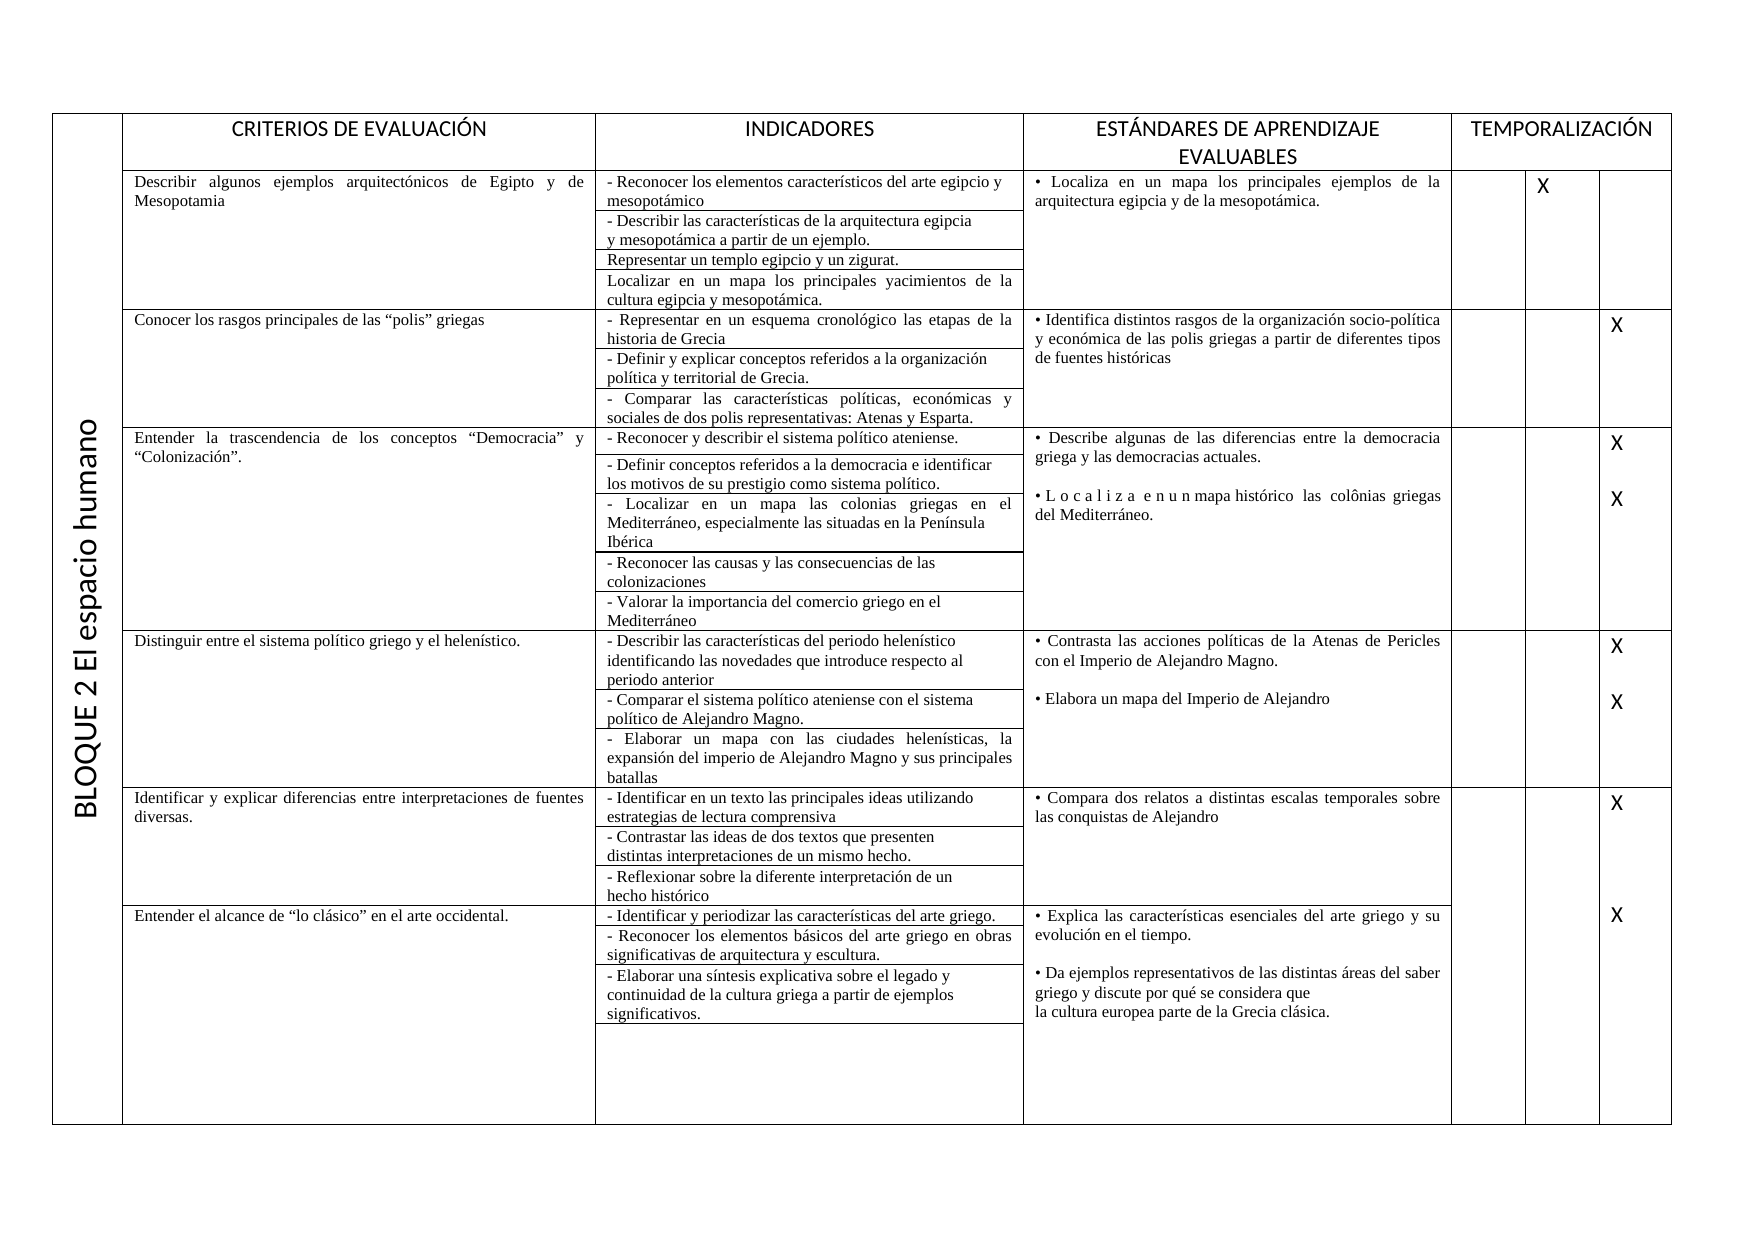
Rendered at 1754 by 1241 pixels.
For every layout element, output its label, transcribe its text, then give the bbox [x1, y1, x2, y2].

table_cell - Comparar las características políticas, económicas y sociales de dos polis representativas: Atenas y Esparta. [596, 389, 1023, 427]
table_cell Localizar en un mapa los principales yacimientos de la cultura egipcia y mesopotámica. [596, 270, 1023, 309]
table_cell - Contrastar las ideas de dos textos que presenten distintas interpretaciones de un mismo hecho. [596, 827, 1023, 865]
table_cell - Identificar y periodizar las características del arte griego. [596, 906, 1023, 925]
table_header ESTÁNDARES DE APRENDIZAJE EVALUABLES [1024, 114, 1451, 170]
table_cell [1452, 428, 1525, 630]
table_cell - Comparar el sistema político ateniense con el sistema político de Alejandro Magno. [596, 690, 1023, 728]
table_cell X X [1600, 631, 1671, 787]
table_cell - Reconocer los elementos básicos del arte griego en obras significativas de arquitectura y escultura. [596, 926, 1023, 964]
table_cell - Reflexionar sobre la diferente interpretación de un hecho histórico [596, 866, 1023, 905]
table_cell Identificar y explicar diferencias entre interpretaciones de fuentes diversas. [123, 788, 595, 905]
table_cell Entender la trascendencia de los conceptos “Democracia” y “Colonización”. [123, 428, 595, 630]
table_cell Representar un templo egipcio y un zigurat. [596, 250, 1023, 269]
table_cell X X [1600, 788, 1671, 1124]
table_cell - Representar en un esquema cronológico las etapas de la historia de Grecia [596, 310, 1023, 348]
table_header TEMPORALIZACIÓN [1452, 114, 1671, 170]
table_cell • Describe algunas de las diferencias entre la democracia griega y las democracias actuales. • L o c a l i z a e n u n mapa histórico las colônias griegas del Mediterráneo. [1024, 428, 1451, 630]
table_cell Conocer los rasgos principales de las “polis” griegas [123, 310, 595, 427]
table_cell - Describir las características de la arquitectura egipcia y mesopotámica a partir de un ejemplo. [596, 211, 1023, 249]
table_header CRITERIOS DE EVALUACIÓN [123, 114, 595, 170]
table_cell - Identificar en un texto las principales ideas utilizando estrategias de lectura comprensiva [596, 788, 1023, 826]
table_cell [1526, 631, 1599, 787]
table_cell - Reconocer los elementos característicos del arte egipcio y mesopotámico [596, 171, 1023, 210]
table_cell [1452, 788, 1525, 1124]
table_cell • Localiza en un mapa los principales ejemplos de la arquitectura egipcia y de la mesopotámica. [1024, 171, 1451, 309]
table_cell - Definir conceptos referidos a la democracia e identificar los motivos de su prestigio como sistema político. [596, 455, 1023, 493]
table_cell - Reconocer y describir el sistema político ateniense. [596, 428, 1023, 453]
table_cell [1526, 310, 1599, 427]
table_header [53, 114, 122, 1124]
table_cell [1452, 171, 1525, 309]
table_cell - Elaborar un mapa con las ciudades helenísticas, la expansión del imperio de Alejandro Magno y sus principales batallas [596, 729, 1023, 787]
table_cell Entender el alcance de “lo clásico” en el arte occidental. [123, 906, 595, 1124]
table_cell X [1600, 310, 1671, 427]
table_cell - Valorar la importancia del comercio griego en el Mediterráneo [596, 592, 1023, 630]
table_cell - Definir y explicar conceptos referidos a la organización política y territorial de Grecia. [596, 349, 1023, 387]
table_cell • Explica las características esenciales del arte griego y su evolución en el tiempo. • Da ejemplos representativos de las distintas áreas del saber griego y discute por qué se considera que la cultura europea parte de la Grecia clásica. [1024, 906, 1451, 1124]
table_cell [1600, 171, 1671, 309]
table_cell [1452, 631, 1525, 787]
table_cell - Localizar en un mapa las colonias griegas en el Mediterráneo, especialmente las situadas en la Península Ibérica [596, 494, 1023, 551]
table_cell [1526, 428, 1599, 630]
table_cell • Identifica distintos rasgos de la organización socio-política y económica de las polis griegas a partir de diferentes tipos de fuentes históricas [1024, 310, 1451, 427]
table_cell • Contrasta las acciones políticas de la Atenas de Pericles con el Imperio de Alejandro Magno. • Elabora un mapa del Imperio de Alejandro [1024, 631, 1451, 787]
table_cell • Compara dos relatos a distintas escalas temporales sobre las conquistas de Alejandro [1024, 788, 1451, 905]
table_cell - Elaborar una síntesis explicativa sobre el legado y continuidad de la cultura griega a partir de ejemplos significativos. [596, 965, 1023, 1023]
table_cell Describir algunos ejemplos arquitectónicos de Egipto y de Mesopotamia [123, 171, 595, 309]
table_cell [1526, 788, 1599, 1124]
table_cell X [1526, 171, 1599, 309]
table_cell [596, 1024, 1023, 1124]
table_cell - Describir las características del periodo helenístico identificando las novedades que introduce respecto al periodo anterior [596, 631, 1023, 689]
table_header INDICADORES [596, 114, 1023, 170]
table_cell Distinguir entre el sistema político griego y el helenístico. [123, 631, 595, 787]
table_cell [1452, 310, 1525, 427]
table_cell X X [1600, 428, 1671, 630]
table_cell - Reconocer las causas y las consecuencias de las colonizaciones [596, 553, 1023, 591]
